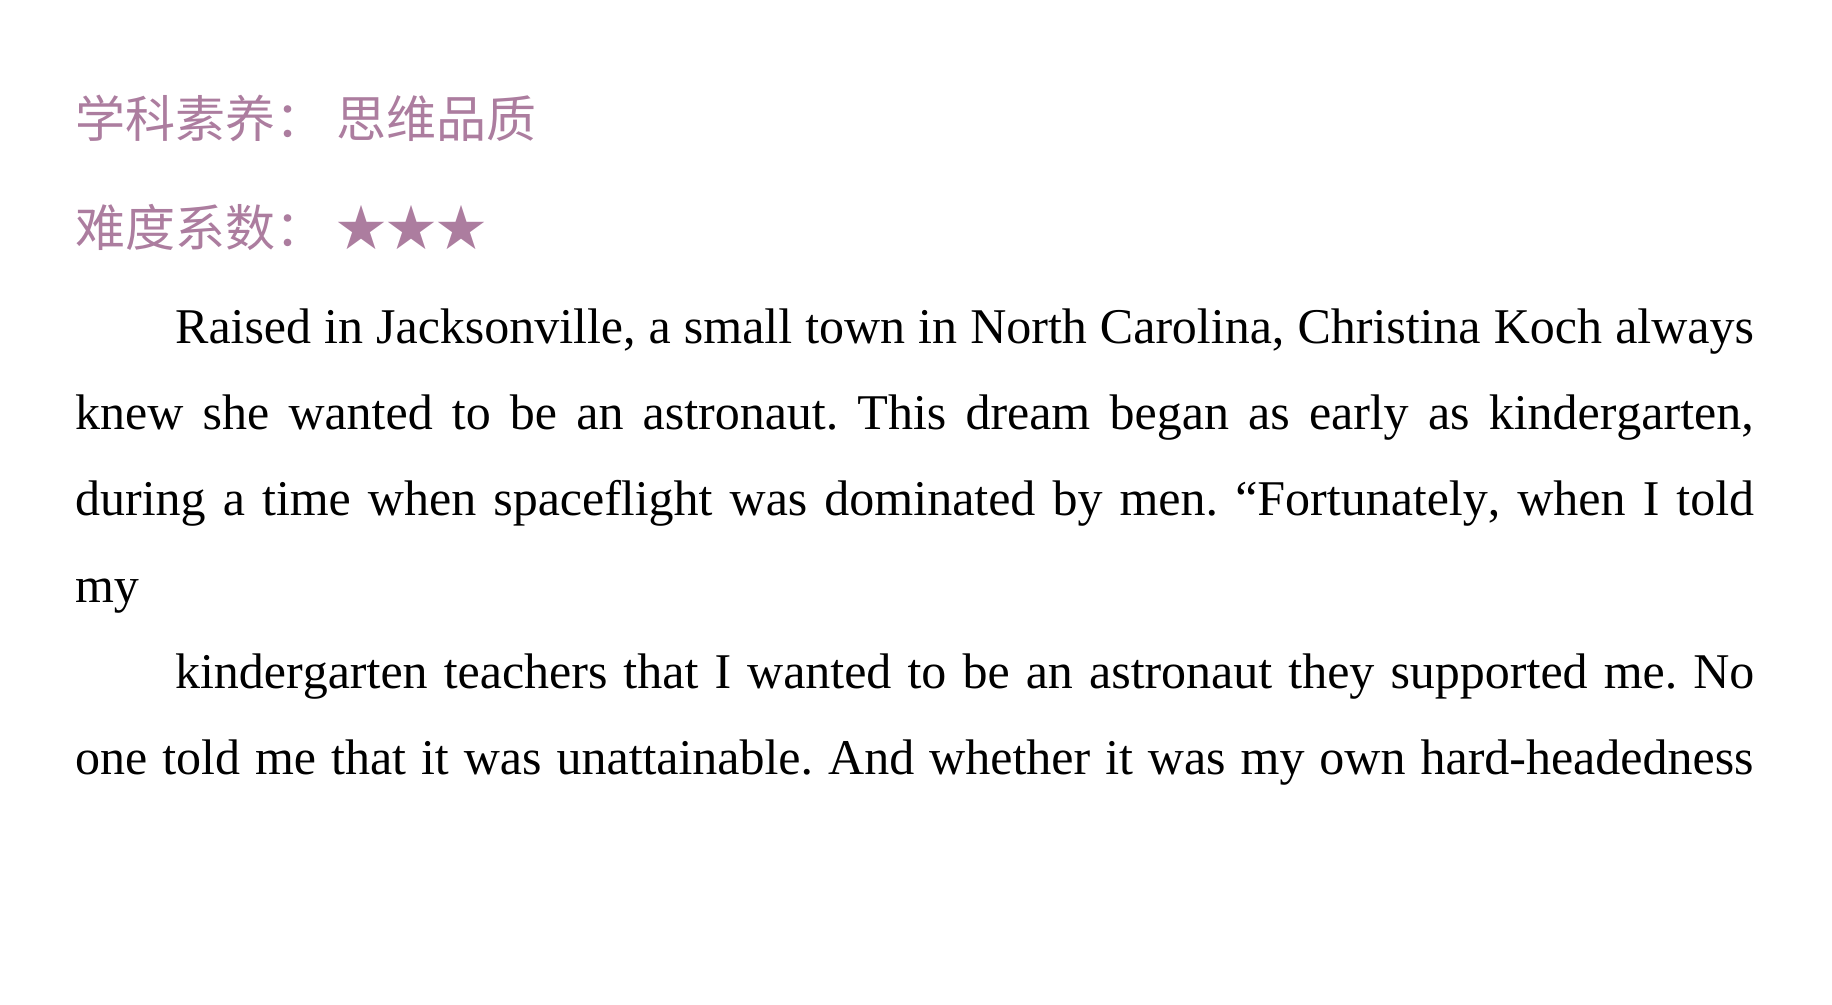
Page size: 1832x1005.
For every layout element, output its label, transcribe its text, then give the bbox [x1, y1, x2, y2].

text Raised in Jacksonville, a small town in North Carolina, Christina Koch always knew she wanted to be an astronaut. This dream began as early as kindergarten, during a time when spaceflight was dominated by men. “Fortunately, when I told my [75, 297, 1756, 613]
text 难度系数： ★★★ [75, 188, 1756, 261]
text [75, 642, 1756, 785]
text 学科素养： 思维品质 [75, 79, 1756, 152]
